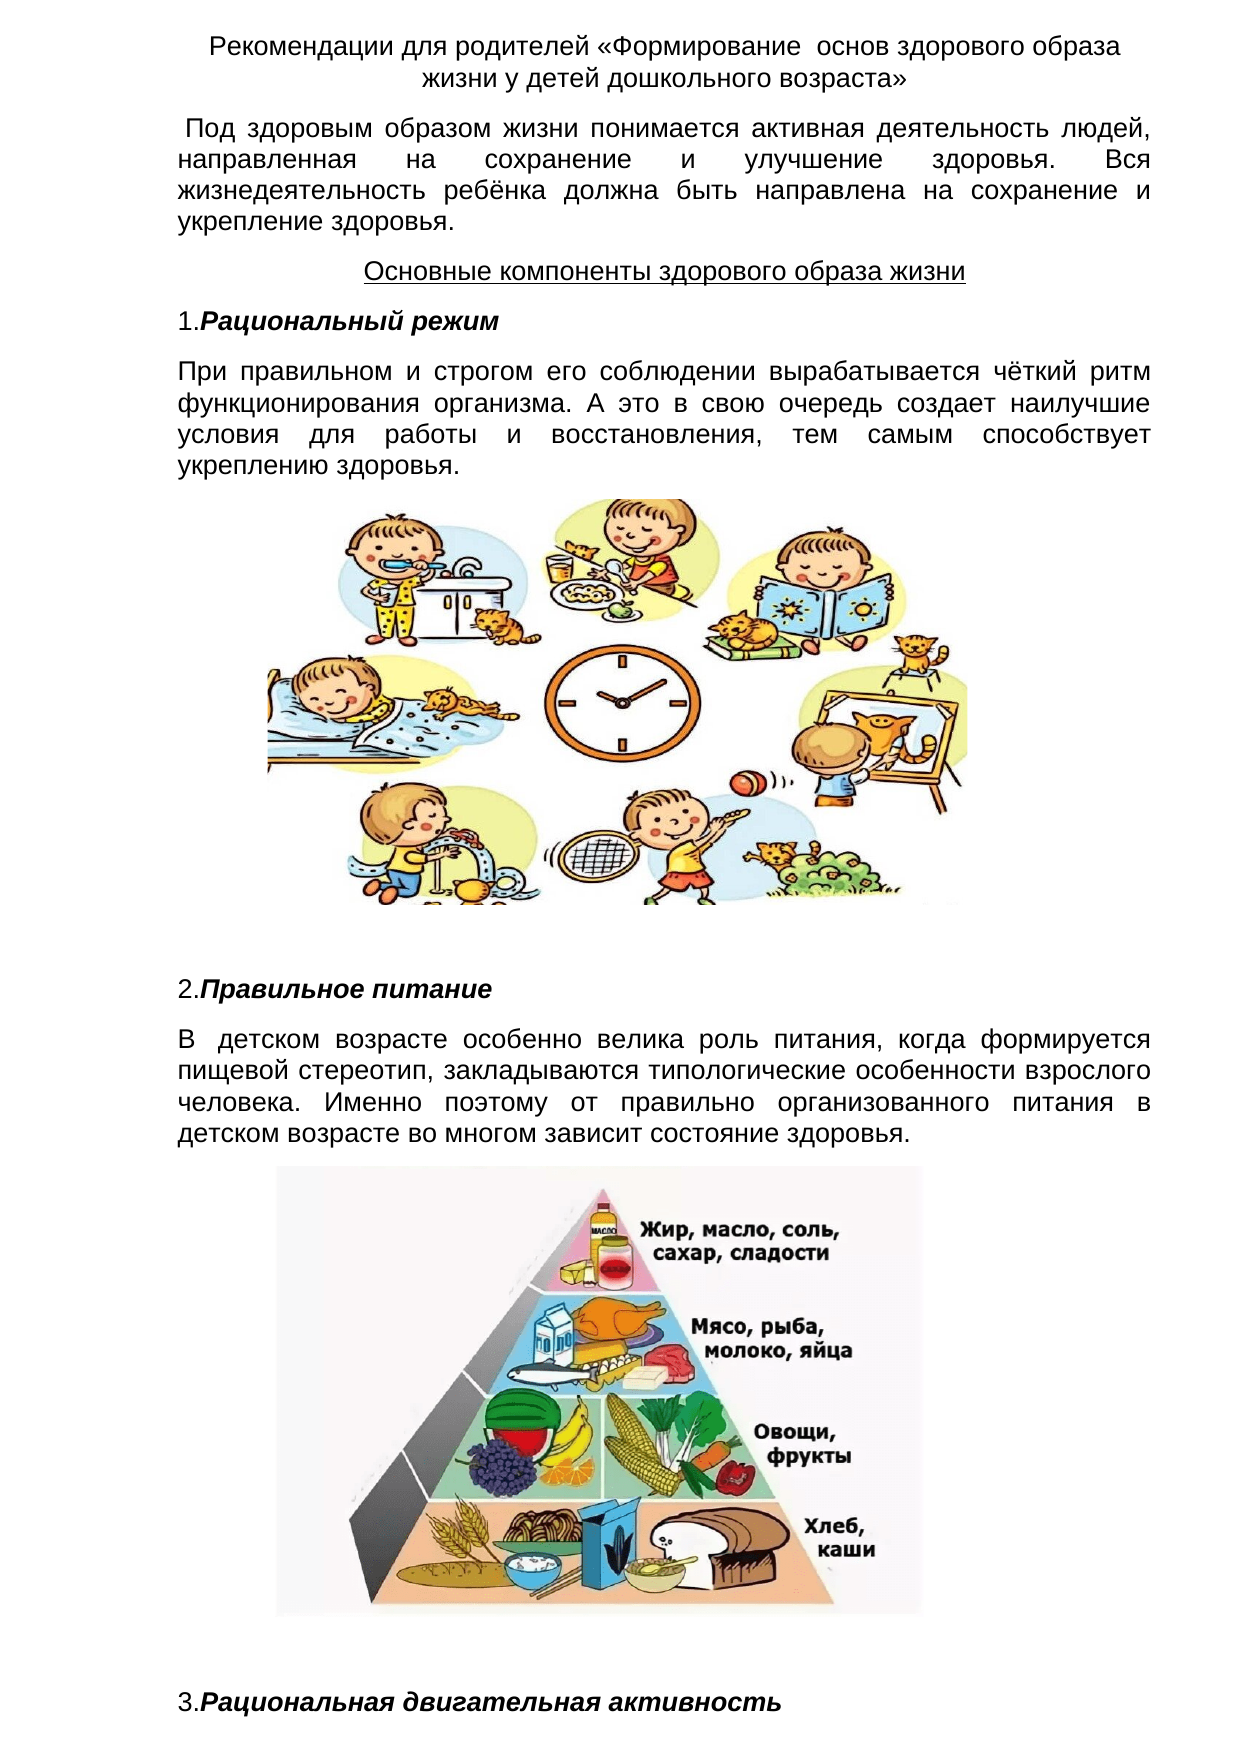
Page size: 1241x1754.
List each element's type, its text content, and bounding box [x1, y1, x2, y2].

text При правильном и строгом его соблюдении вырабатывается чёткий ритм функционирования организма. А это в свою очередь создает наилучшие условия для работы и восстановления, тем самым способствует укреплению здоровья. [177, 355, 1152, 480]
text 2.Правильное питание [177, 973, 1152, 1004]
picture [267, 499, 968, 905]
picture [275, 1166, 924, 1617]
text Основные компоненты здорового образа жизни [177, 255, 1152, 287]
text Под здоровым образом жизни понимается активная деятельность людей, направленная на сохранение и улучшение здоровья. Вся жизнедеятельность ребёнка должна быть направлена на сохранение и укрепление здоровья. [177, 112, 1152, 237]
text 3.Рациональная двигательная активность [177, 1686, 1152, 1717]
text 1.Рациональный режим [177, 305, 1152, 337]
text В детском возрасте особенно велика роль питания, когда формируется пищевой стереотип, закладываются типологические особенности взрослого человека. Именно поэтому от правильно организованного питания в детском возрасте во многом зависит состояние здоровья. [177, 1023, 1152, 1148]
text Рекомендации для родителей «Формирование основ здорового образа жизни у детей дошкольного возраста» [177, 30, 1152, 93]
